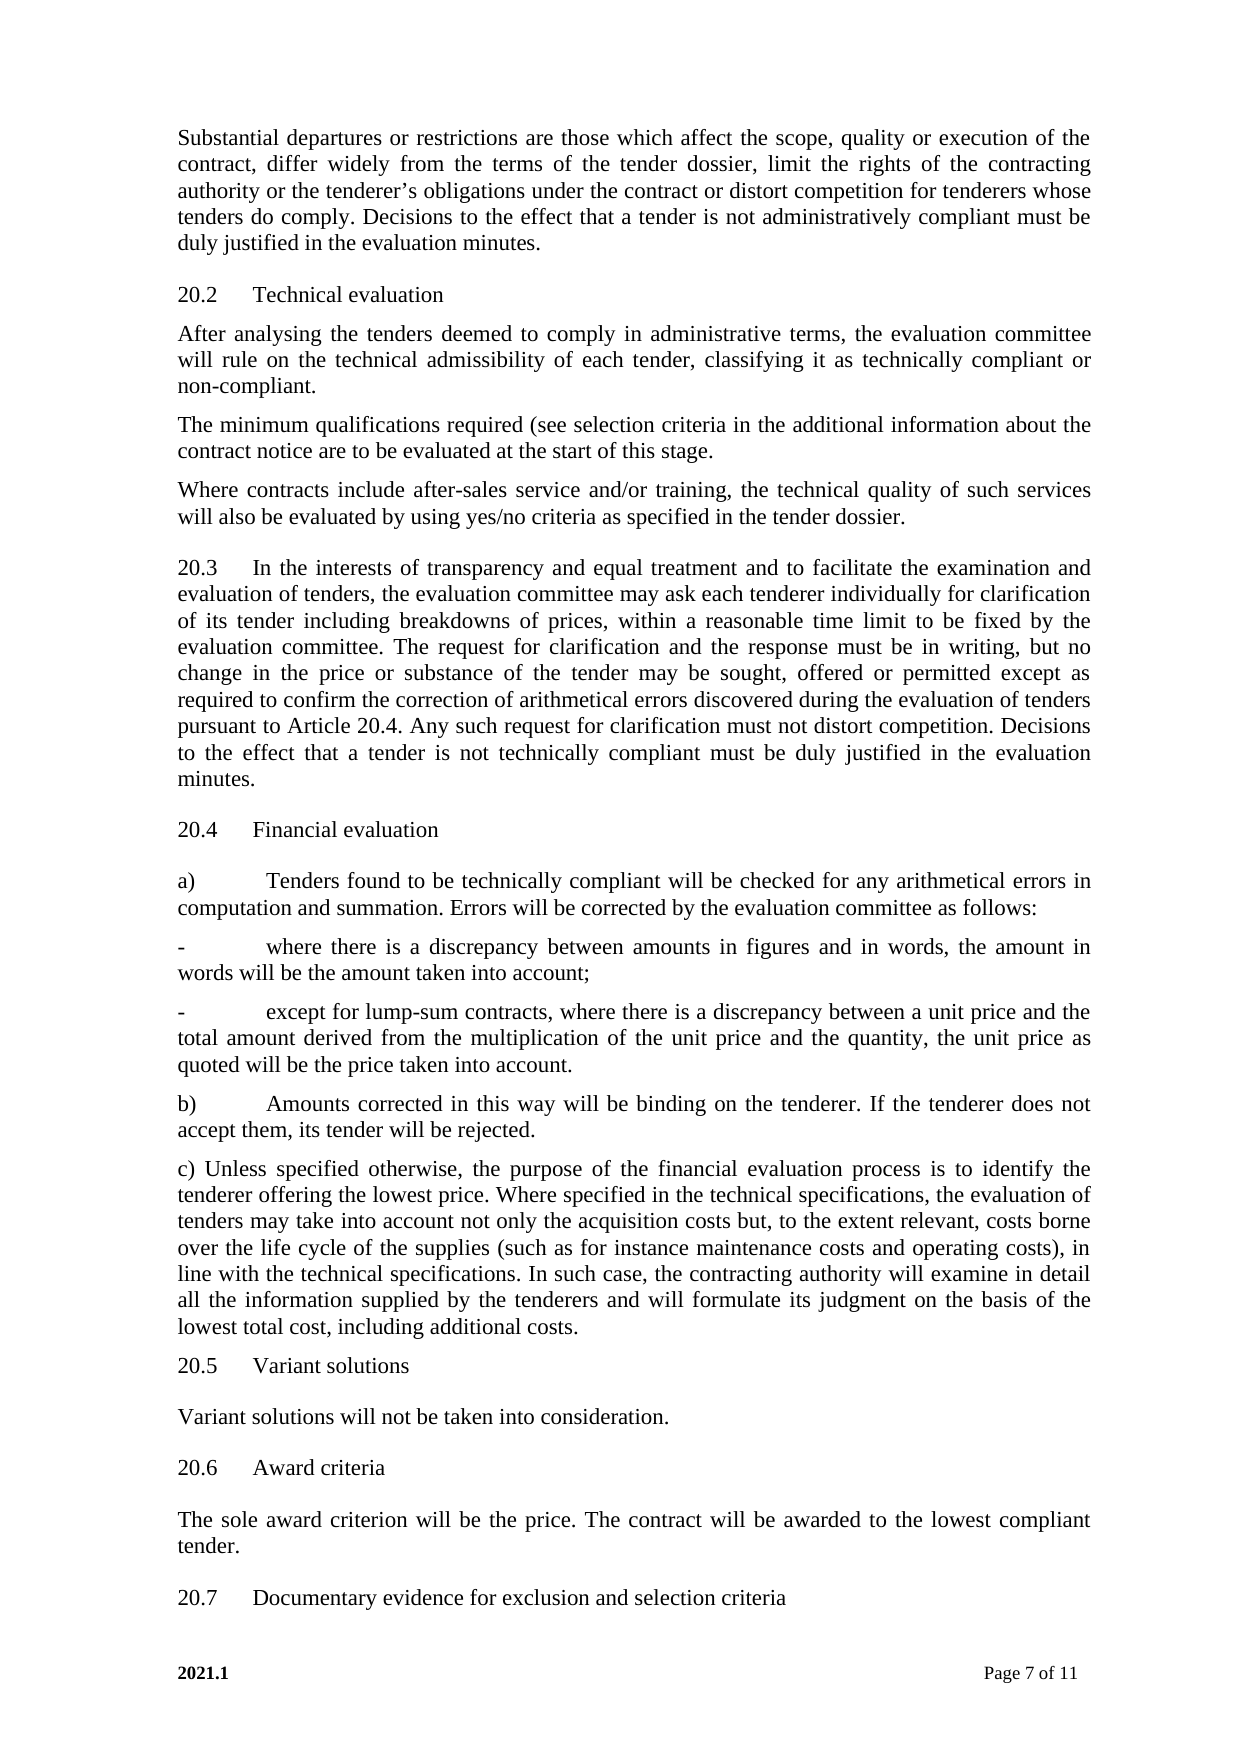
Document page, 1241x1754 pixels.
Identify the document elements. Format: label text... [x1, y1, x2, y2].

text c) Unless specified otherwise, the purpose of the financial evaluation process is to identify the tenderer offering the lowest price. Where specified in the technical specifications, the evaluation of tenders may take into account not only the acquisition costs but, to the extent relevant, costs borne over the life cycle of the supplies (such as for instance maintenance costs and operating costs), in line with the technical specifications. In such case, the contracting authority will examine in detail all the information supplied by the tenderers and will formulate its judgment on the basis of the lowest total cost, including additional costs. [177, 1155, 1092, 1339]
subtitle The minimum qualifications required (see selection criteria in the additional information about the contract notice are to be evaluated at the start of this stage. [177, 411, 1092, 464]
text Where contracts include after-sales service and/or training, the technical quality of such services will also be evaluated by using yes/no criteria as specified in the tender dossier. [177, 476, 1092, 529]
subtitle 20.3 In the interests of transparency and equal treatment and to facilitate the examination and evaluation of tenders, the evaluation committee may ask each tenderer individually for clarification of its tender including breakdowns of prices, within a reasonable time limit to be fixed by the evaluation committee. The request for clarification and the response must be in writing, but no change in the price or substance of the tender may be sought, offered or permitted except as required to confirm the correction of arithmetical errors discovered during the evaluation of tenders pursuant to Article 20.4. Any such request for clarification must not distort competition. Decisions to the effect that a tender is not technically compliant must be duly justified in the evaluation minutes. [177, 554, 1092, 791]
text a) Tenders found to be technically compliant will be checked for any arithmetical errors in computation and summation. Errors will be corrected by the evaluation committee as follows: [177, 868, 1092, 920]
subtitle 20.4 Financial evaluation [177, 816, 1092, 843]
text - except for lump-sum contracts, where there is a discrepancy between a unit price and the total amount derived from the multiplication of the unit price and the quantity, the unit price as quoted will be the price taken into account. [177, 998, 1092, 1077]
text b) Amounts corrected in this way will be binding on the tenderer. If the tenderer does not accept them, its tender will be rejected. [177, 1089, 1092, 1142]
subtitle 20.5 Variant solutions [177, 1352, 1092, 1378]
text The sole award criterion will be the price. The contract will be awarded to the lowest compliant tender. [177, 1506, 1092, 1558]
subtitle 20.2 Technical evaluation [177, 281, 1092, 307]
text Variant solutions will not be taken into consideration. [177, 1403, 1092, 1429]
text Substantial departures or restrictions are those which affect the scope, quality or execution of the contract, differ widely from the terms of the tender dossier, limit the rights of the contracting authority or the tenderer’s obligations under the contract or distort competition for tenderers whose tenders do comply. Decisions to the effect that a tender is not administratively compliant must be duly justified in the evaluation minutes. [177, 124, 1092, 256]
list Documentary evidence for exclusion and selection criteria [177, 1583, 1092, 1610]
text After analysing the tenders deemed to comply in administrative terms, the evaluation committee will rule on the technical admissibility of each tender, classifying it as technically compliant or non-compliant. [177, 319, 1092, 399]
subtitle 20.6 Award criteria [177, 1454, 1092, 1481]
text - where there is a discrepancy between amounts in figures and in words, the amount in words will be the amount taken into account; [177, 933, 1092, 986]
